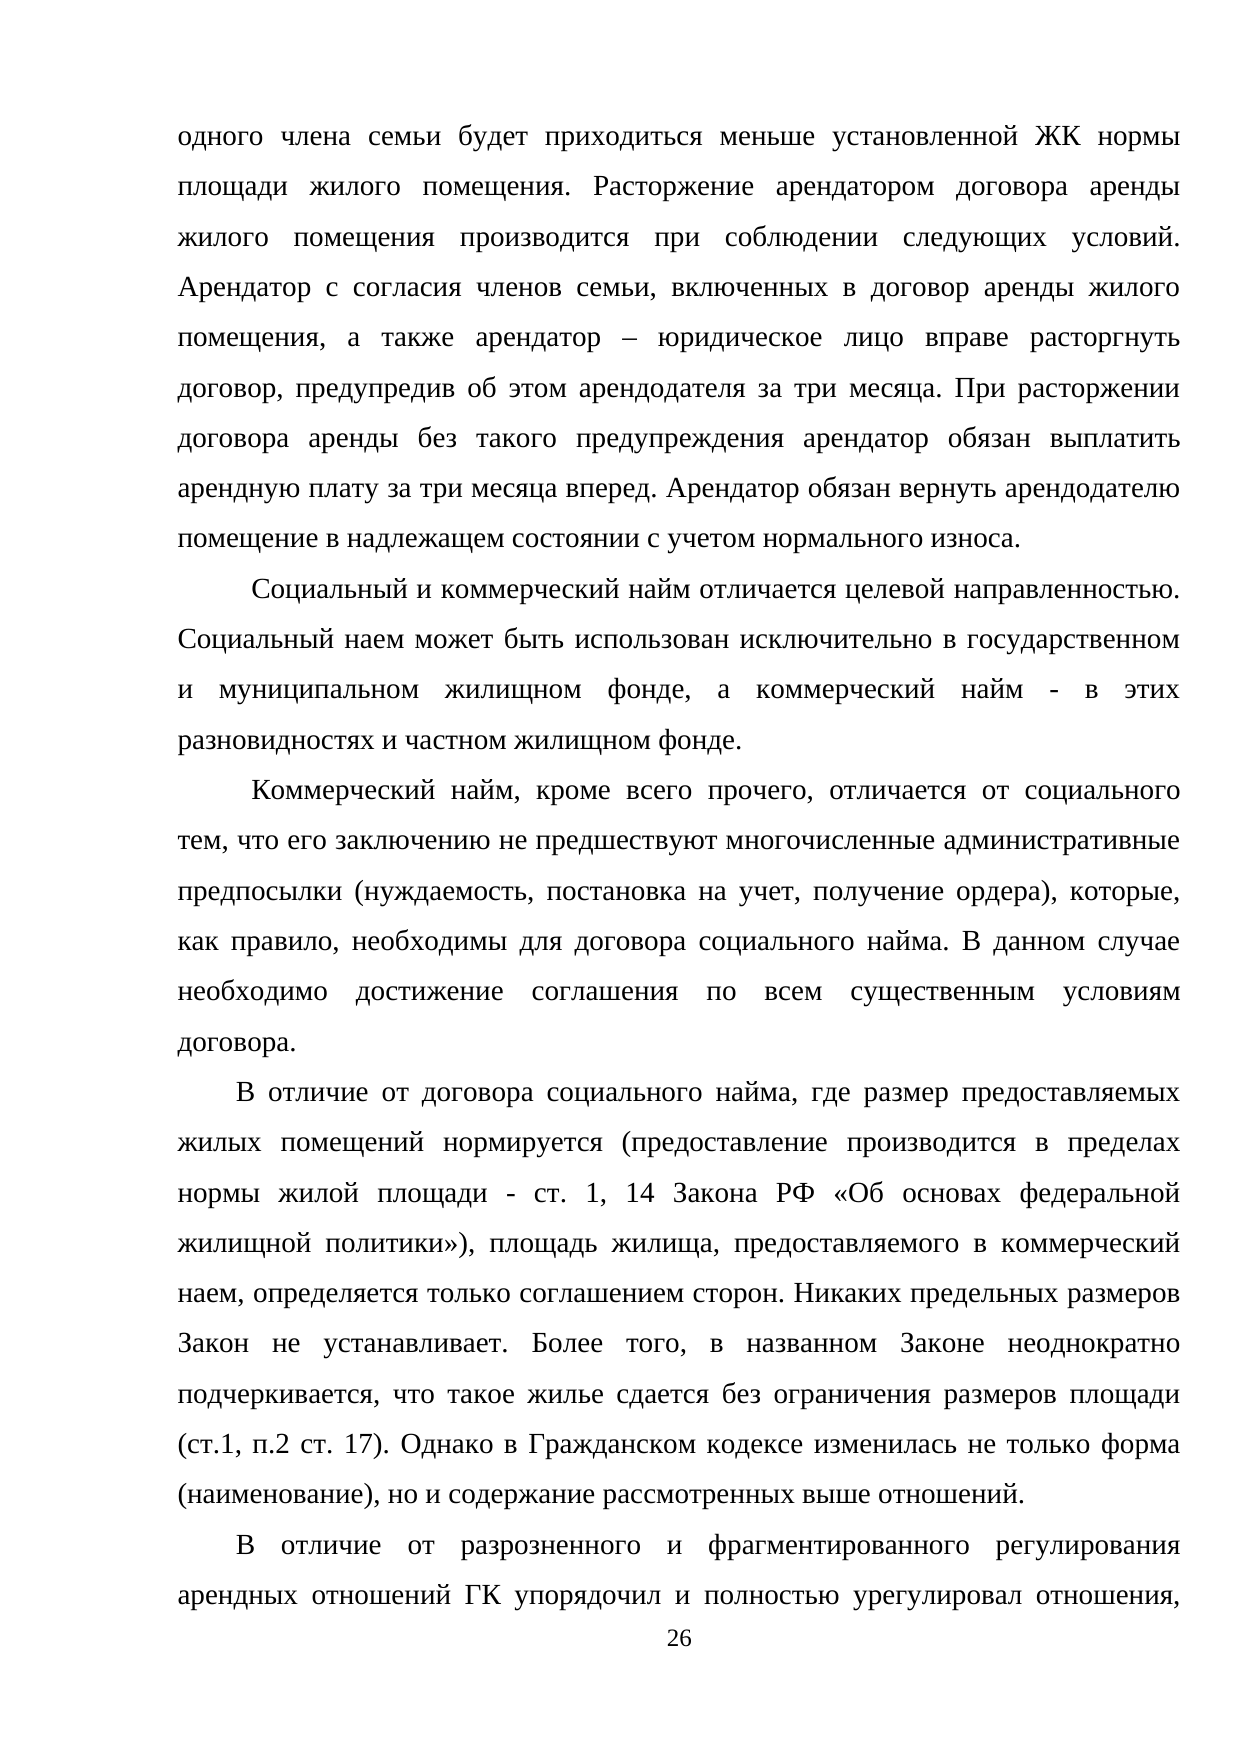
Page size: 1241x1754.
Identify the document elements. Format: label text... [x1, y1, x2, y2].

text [177, 1527, 1181, 1611]
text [177, 118, 1181, 554]
text Социальный и коммерческий найм отличается целевой направленностью. Социальный наем может быть использован исключительно в государственном и муниципальном жилищном фонде, а коммерческий найм - в этих разновидностях и частном жилищном фонде. [177, 571, 1181, 755]
text В отличие от договора социального найма, где размер предоставляемых жилых помещений нормируется (предоставление производится в пределах нормы жилой площади - ст. 1, 14 Закона РФ «Об основах федеральной жилищной политики»), площадь жилища, предоставляемого в коммерческий наем, определяется только соглашением сторон. Никаких предельных размеров Закон не устанавливает. Более того, в названном Законе неоднократно подчеркивается, что такое жилье сдается без ограничения размеров площади (ст.1, п.2 ст. 17). Однако в Гражданском кодексе изменилась не только форма (наименование), но и содержание рассмотренных выше отношений. [177, 1074, 1181, 1510]
text Коммерческий найм, кроме всего прочего, отличается от социального тем, что его заключению не предшествуют многочисленные административные предпосылки (нуждаемость, постановка на учет, получение ордера), которые, как правило, необходимы для договора социального найма. В данном случае необходимо достижение соглашения по всем существенным условиям договора. [177, 772, 1181, 1057]
